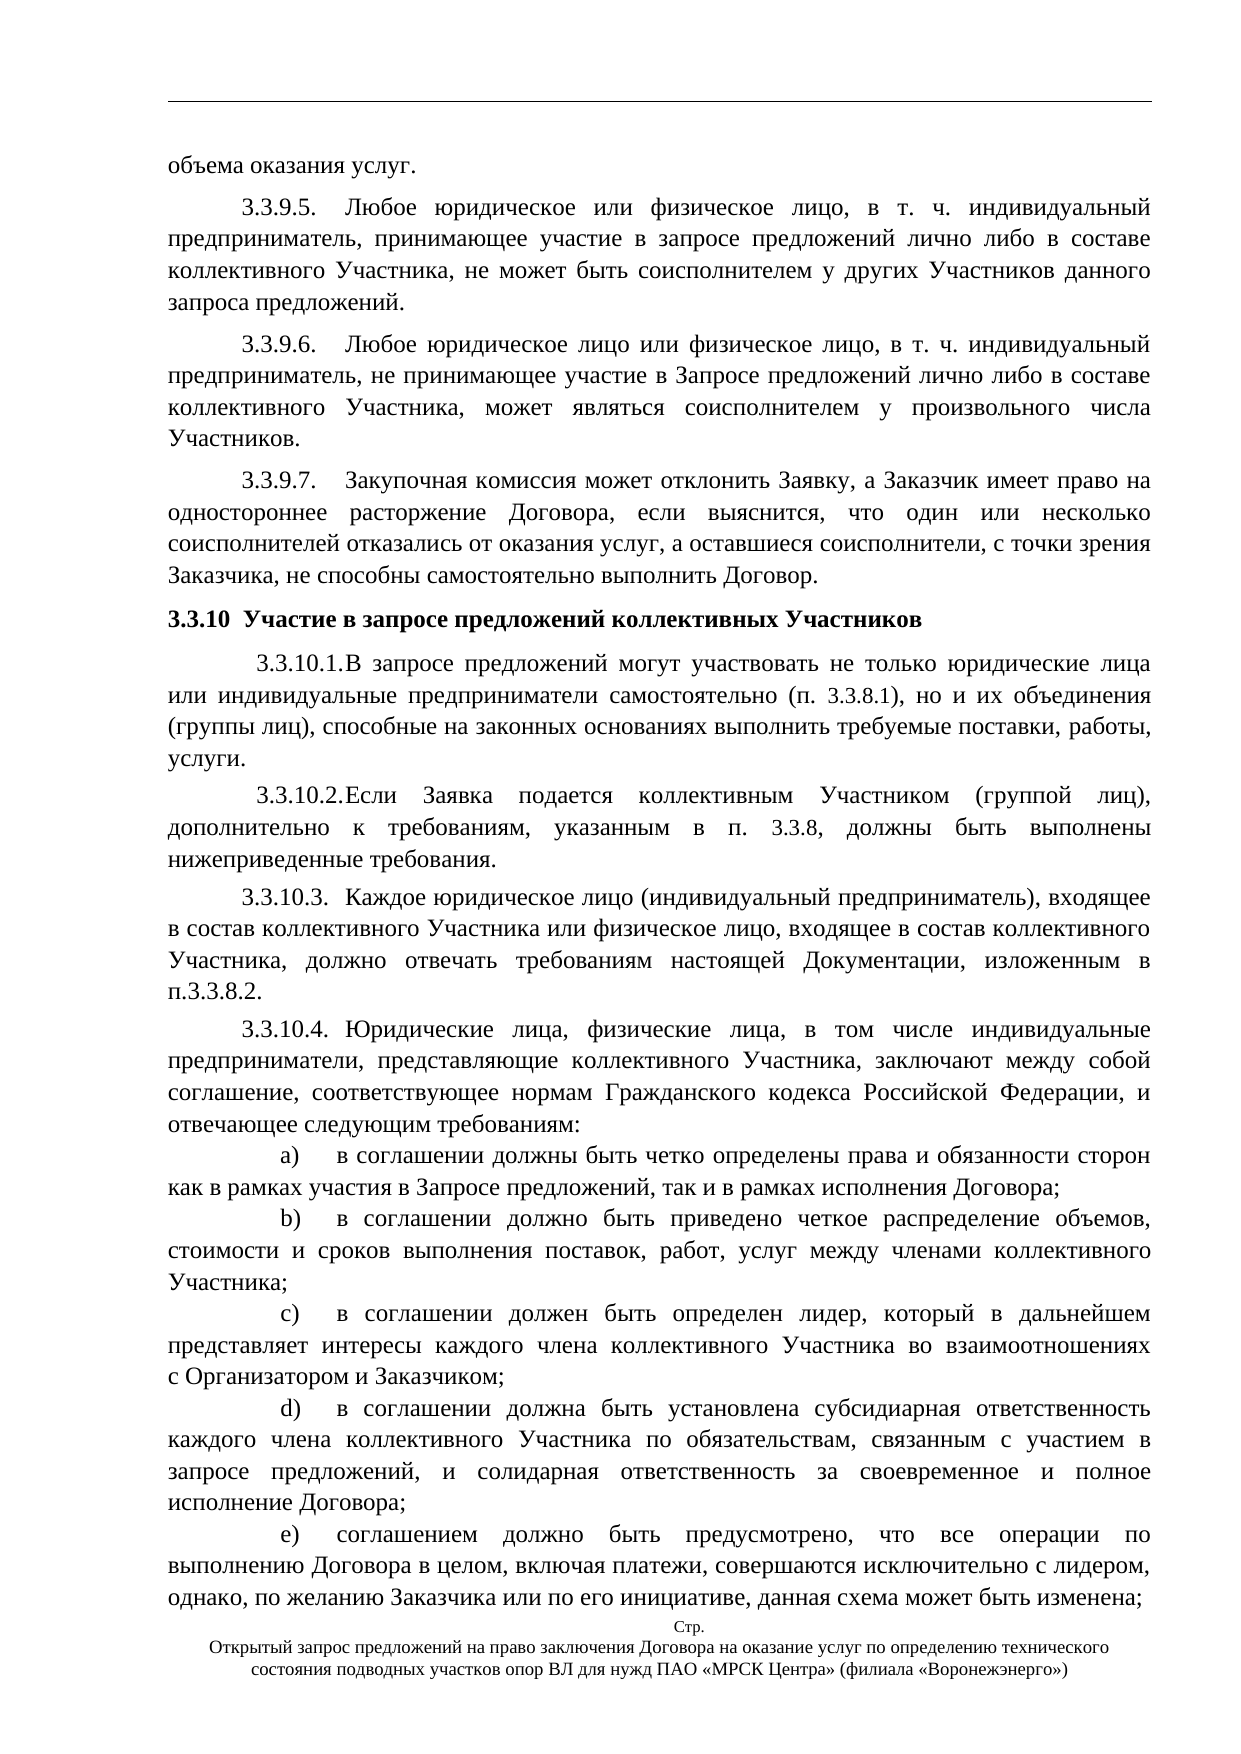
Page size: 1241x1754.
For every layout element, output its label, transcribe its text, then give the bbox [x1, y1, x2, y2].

subtitle Участие в запросе предложений коллективных Участников [168, 604, 1152, 633]
list Любое юридическое лицо или физическое лицо, в т. ч. индивидуальный предприниматель, не принимающее участие в Запросе предложений лично либо в составе коллективного Участника, может являться соисполнителем у произвольного числа Участников. [168, 329, 1152, 452]
list в соглашении должны быть четко определены права и обязанности сторон как в рамках участия в Запросе предложений, так и в рамках исполнения Договора; [168, 1140, 1152, 1201]
list в соглашении должно быть приведено четкое распределение объемов, стоимости и сроков выполнения поставок, работ, услуг между членами коллективного Участника; [168, 1203, 1152, 1295]
list В запросе предложений могут участвовать не только юридические лица или индивидуальные предприниматели самостоятельно (п. 3.3.8.1), но и их объединения (группы лиц), способные на законных основаниях выполнить требуемые поставки, работы, услуги. [168, 648, 1152, 772]
list в соглашении должен быть определен лидер, который в дальнейшем представляет интересы каждого члена коллективного Участника во взаимоотношениях с Организатором и Заказчиком; [168, 1298, 1152, 1390]
list Юридические лица, физические лица, в том числе индивидуальные предприниматели, представляющие коллективного Участника, заключают между собой соглашение, соответствующее нормам Гражданского кодекса Российской Федерации, и отвечающее следующим требованиям: [168, 1014, 1152, 1137]
list Каждое юридическое лицо (индивидуальный предприниматель), входящее в состав коллективного Участника или физическое лицо, входящее в состав коллективного Участника, должно отвечать требованиям настоящей Документации, изложенным в п.3.3.8.2. [168, 882, 1152, 1005]
list в соглашении должна быть установлена субсидиарная ответственность каждого члена коллективного Участника по обязательствам, связанным с участием в запросе предложений, и солидарная ответственность за своевременное и полное исполнение Договора; [168, 1393, 1152, 1516]
list Если Заявка подается коллективным Участником (группой лиц), дополнительно к требованиям, указанным в п. 3.3.8, должны быть выполнены нижеприведенные требования. [168, 781, 1152, 872]
list Закупочная комиссия может отклонить Заявку, а Заказчик имеет право на одностороннее расторжение Договора, если выяснится, что один или несколько соисполнителей отказались от оказания услуг, а оставшиеся соисполнители, с точки зрения Заказчика, не способны самостоятельно выполнить Договор. [168, 465, 1152, 589]
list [168, 150, 1152, 179]
list соглашением должно быть предусмотрено, что все операции по выполнению Договора в целом, включая платежи, совершаются исключительно с лидером, однако, по желанию Заказчика или по его инициативе, данная схема может быть изменена; [168, 1519, 1152, 1611]
list Любое юридическое или физическое лицо, в т. ч. индивидуальный предприниматель, принимающее участие в запросе предложений лично либо в составе коллективного Участника, не может быть соисполнителем у других Участников данного запроса предложений. [168, 192, 1152, 315]
